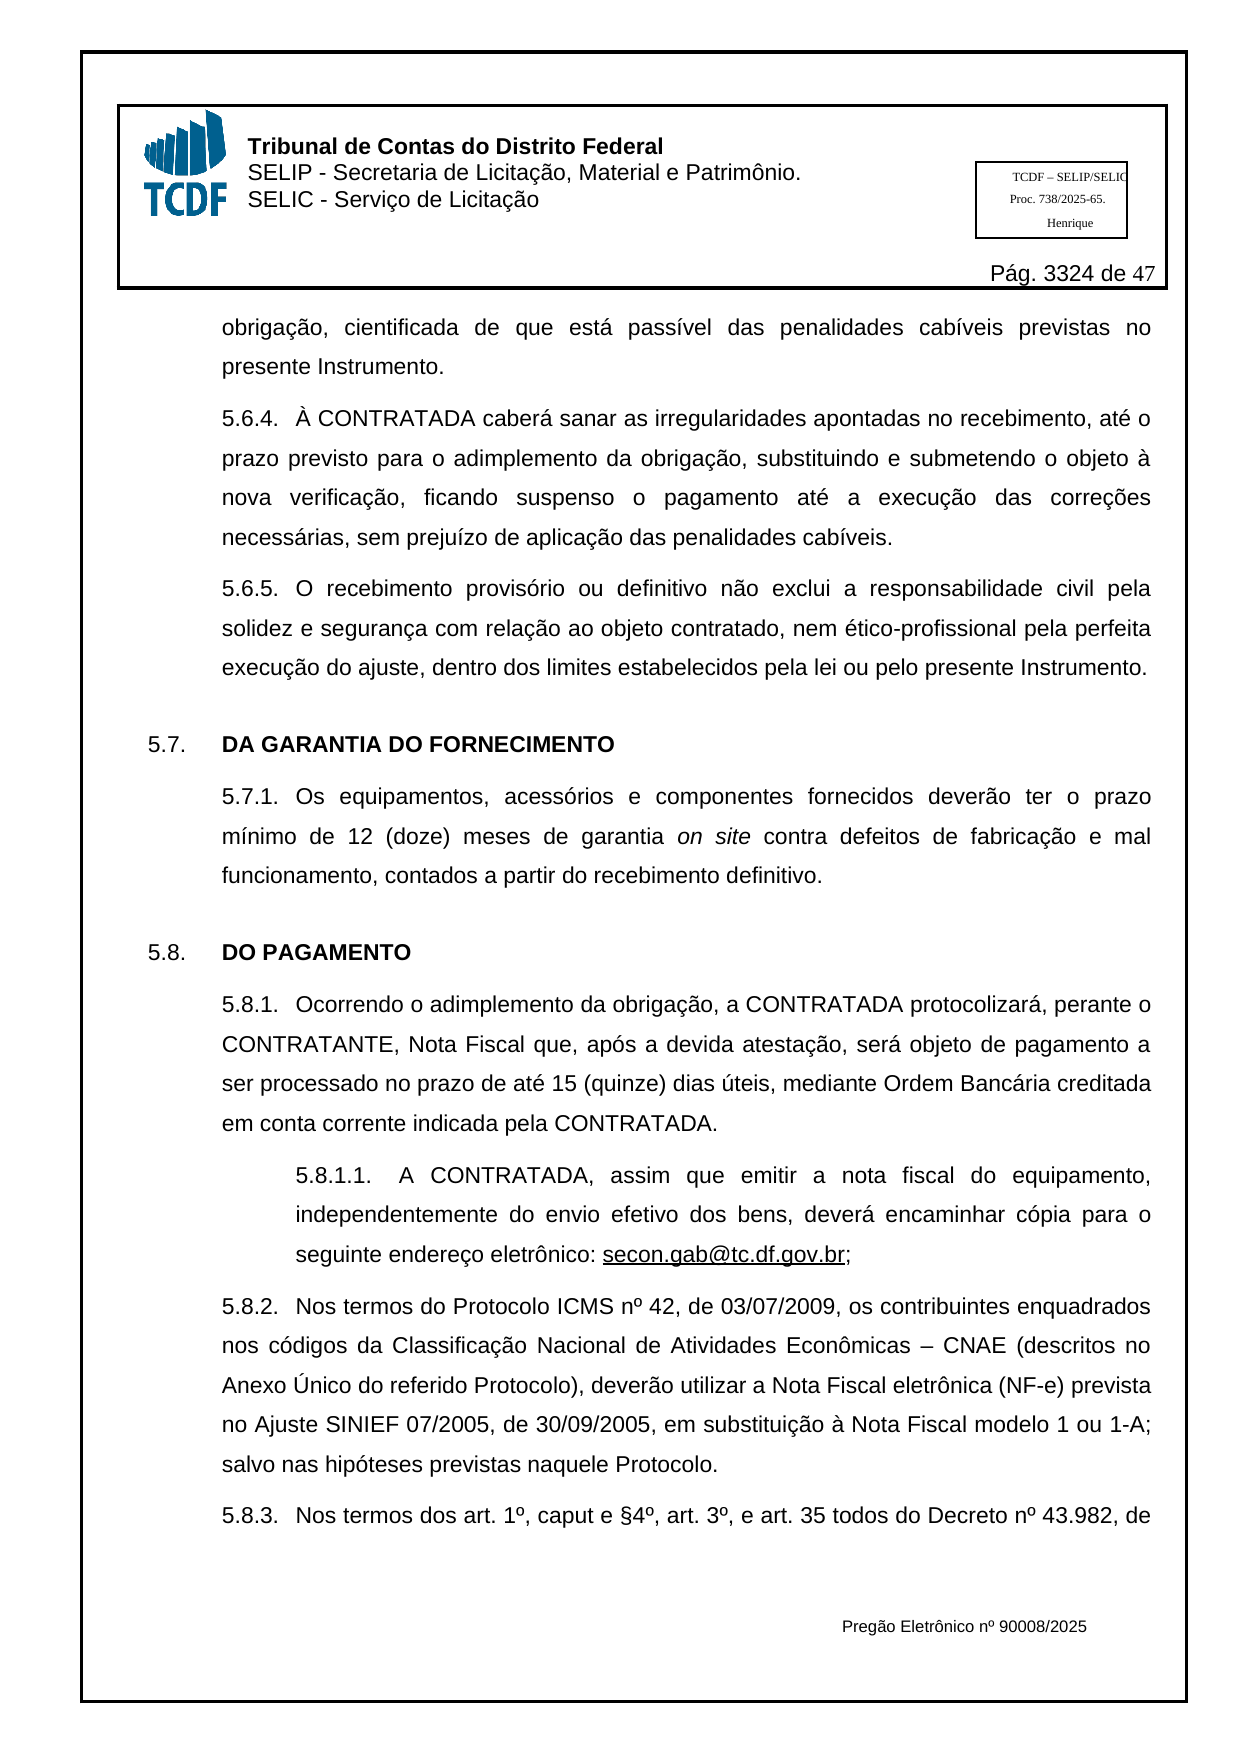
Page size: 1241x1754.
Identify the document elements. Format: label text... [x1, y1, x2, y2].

list Ocorrendo o adimplemento da obrigação, a CONTRATADA protocolizará, perante o CONTRATANTE, Nota Fiscal que, após a devida atestação, será objeto de pagamento a ser processado no prazo de até 15 (quinze) dias úteis, mediante Ordem Bancária creditada em conta corrente indicada pela CONTRATADA. [222, 991, 1152, 1136]
picture [129, 107, 241, 218]
list DA GARANTIA DO FORNECIMENTO [148, 731, 1152, 758]
list O recebimento provisório ou definitivo não exclui a responsabilidade civil pela solidez e segurança com relação ao objeto contratado, nem ético-profissional pela perfeita execução do ajuste, dentro dos limites estabelecidos pela lei ou pelo presente Instrumento. [222, 575, 1152, 681]
list A CONTRATADA, assim que emitir a nota fiscal do equipamento, independentemente do envio efetivo dos bens, deverá encaminhar cópia para o seguinte endereço eletrônico: secon.gab@tc.df.gov.br; [295, 1162, 1152, 1267]
list Nos termos do Protocolo ICMS nº 42, de 03/07/2009, os contribuintes enquadrados nos códigos da Classificação Nacional de Atividades Econômicas – CNAE (descritos no Anexo Único do referido Protocolo), deverão utilizar a Nota Fiscal eletrônica (NF-e) prevista no Ajuste SINIEF 07/2005, de 30/09/2005, em substituição à Nota Fiscal modelo 1 ou 1-A; salvo nas hipóteses previstas naquele Protocolo. [222, 1293, 1152, 1477]
list DO PAGAMENTO [148, 939, 1152, 966]
list À CONTRATADA caberá sanar as irregularidades apontadas no recebimento, até o prazo previsto para o adimplemento da obrigação, substituindo e submetendo o objeto à nova verificação, ficando suspenso o pagamento até a execução das correções necessárias, sem prejuízo de aplicação das penalidades cabíveis. [222, 405, 1152, 550]
list Os equipamentos, acessórios e componentes fornecidos deverão ter o prazo mínimo de 12 (doze) meses de garantia on site contra defeitos de fabricação e mal funcionamento, contados a partir do recebimento definitivo. [222, 783, 1152, 889]
